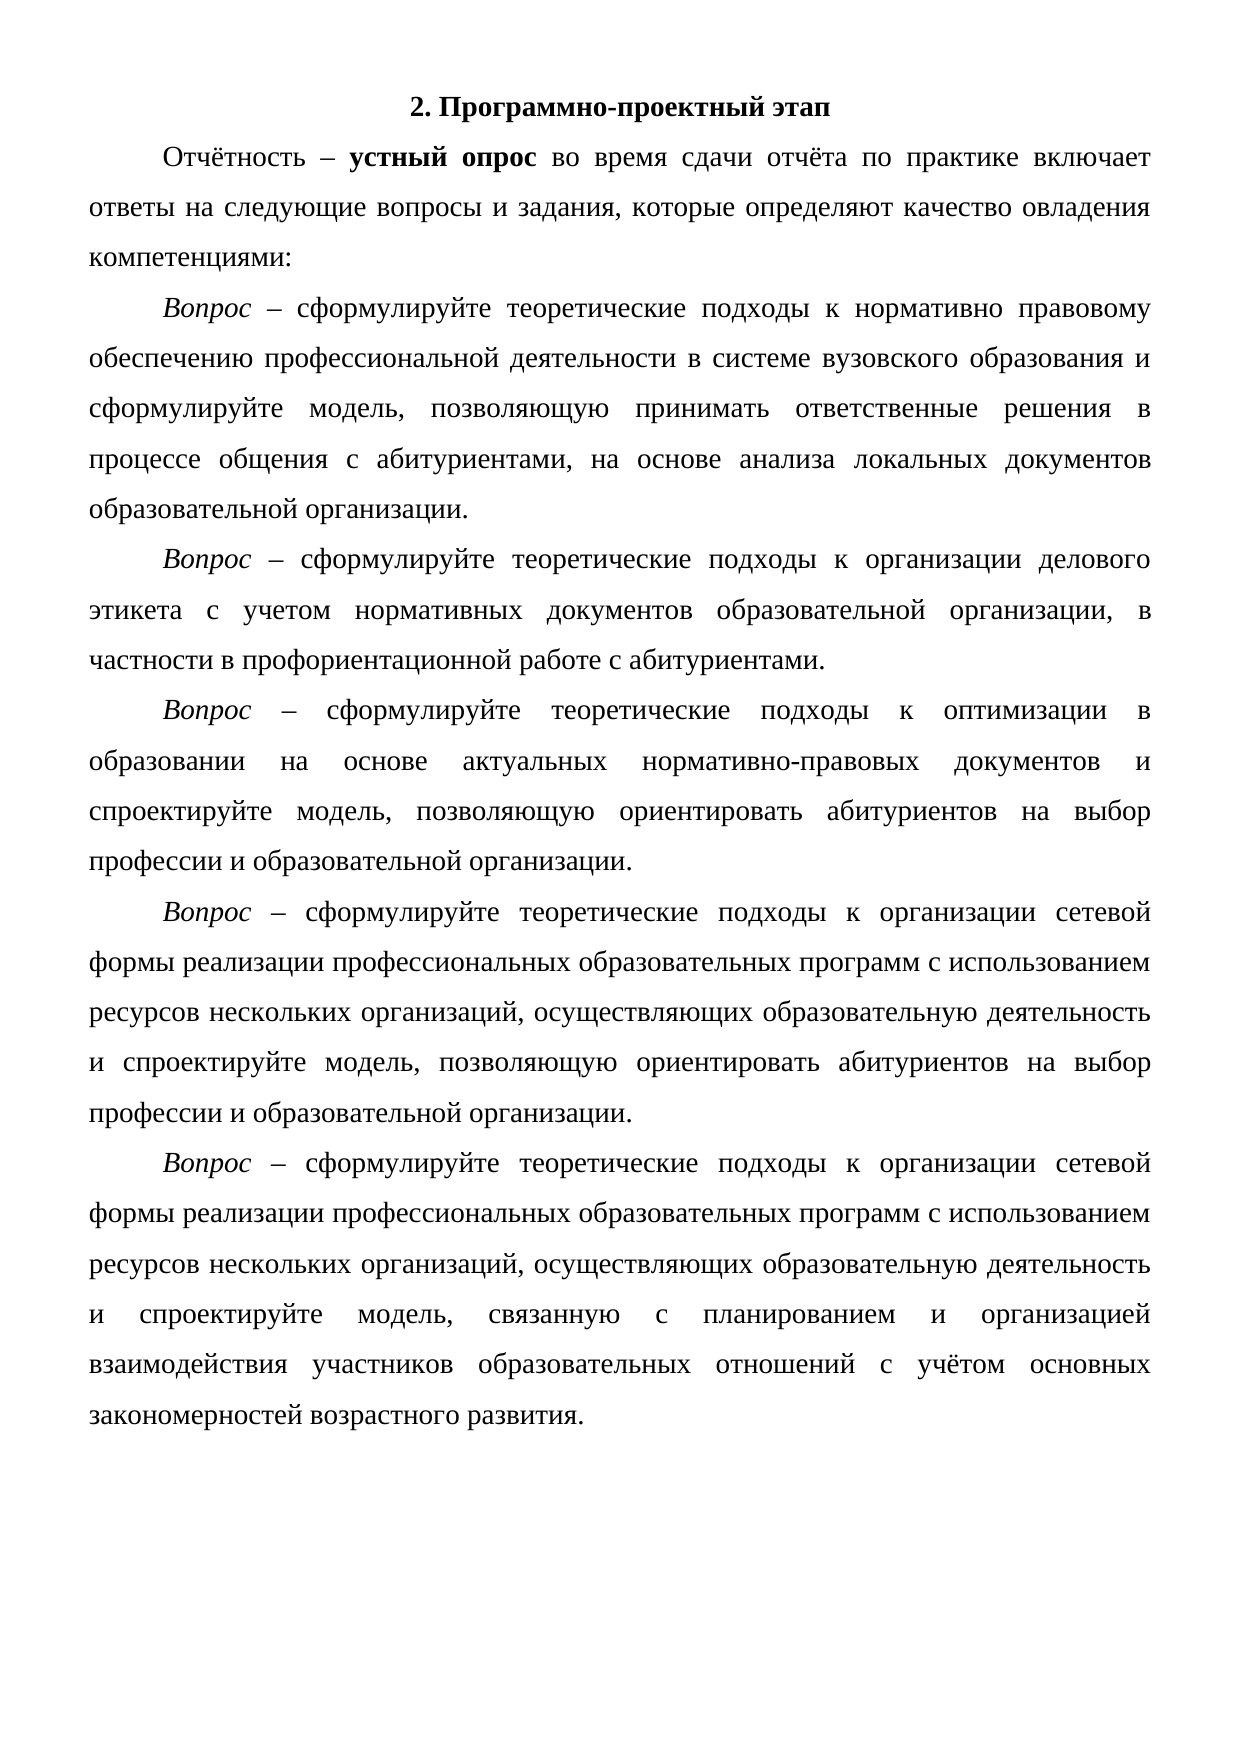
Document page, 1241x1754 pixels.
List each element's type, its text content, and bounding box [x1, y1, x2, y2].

text Отчётность – устный опрос во время сдачи отчёта по практике включает ответы на следующие вопросы и задания, которые определяют качество овладения компетенциями: [89, 139, 1152, 273]
text Вопрос – сформулируйте теоретические подходы к организации сетевой формы реализации профессиональных образовательных программ с использованием ресурсов нескольких организаций, осуществляющих образовательную деятельность и спроектируйте модель, позволяющую ориентировать абитуриентов на выбор профессии и образовательной организации. [89, 894, 1152, 1128]
text Вопрос – сформулируйте теоретические подходы к организации сетевой формы реализации профессиональных образовательных программ с использованием ресурсов нескольких организаций, осуществляющих образовательную деятельность и спроектируйте модель, связанную с планированием и организацией взаимодействия участников образовательных отношений с учётом основных закономерностей возрастного развития. [89, 1145, 1152, 1430]
text Вопрос – сформулируйте теоретические подходы к нормативно правовому обеспечению профессиональной деятельности в системе вузовского образования и сформулируйте модель, позволяющую принимать ответственные решения в процессе общения с абитуриентами, на основе анализа локальных документов образовательной организации. [89, 290, 1152, 525]
text 2. Программно-проектный этап [89, 89, 1152, 122]
text Вопрос – сформулируйте теоретические подходы к организации делового этикета с учетом нормативных документов образовательной организации, в частности в профориентационной работе с абитуриентами. [89, 541, 1152, 676]
text Вопрос – сформулируйте теоретические подходы к оптимизации в образовании на основе актуальных нормативно-правовых документов и спроектируйте модель, позволяющую ориентировать абитуриентов на выбор профессии и образовательной организации. [89, 692, 1152, 877]
